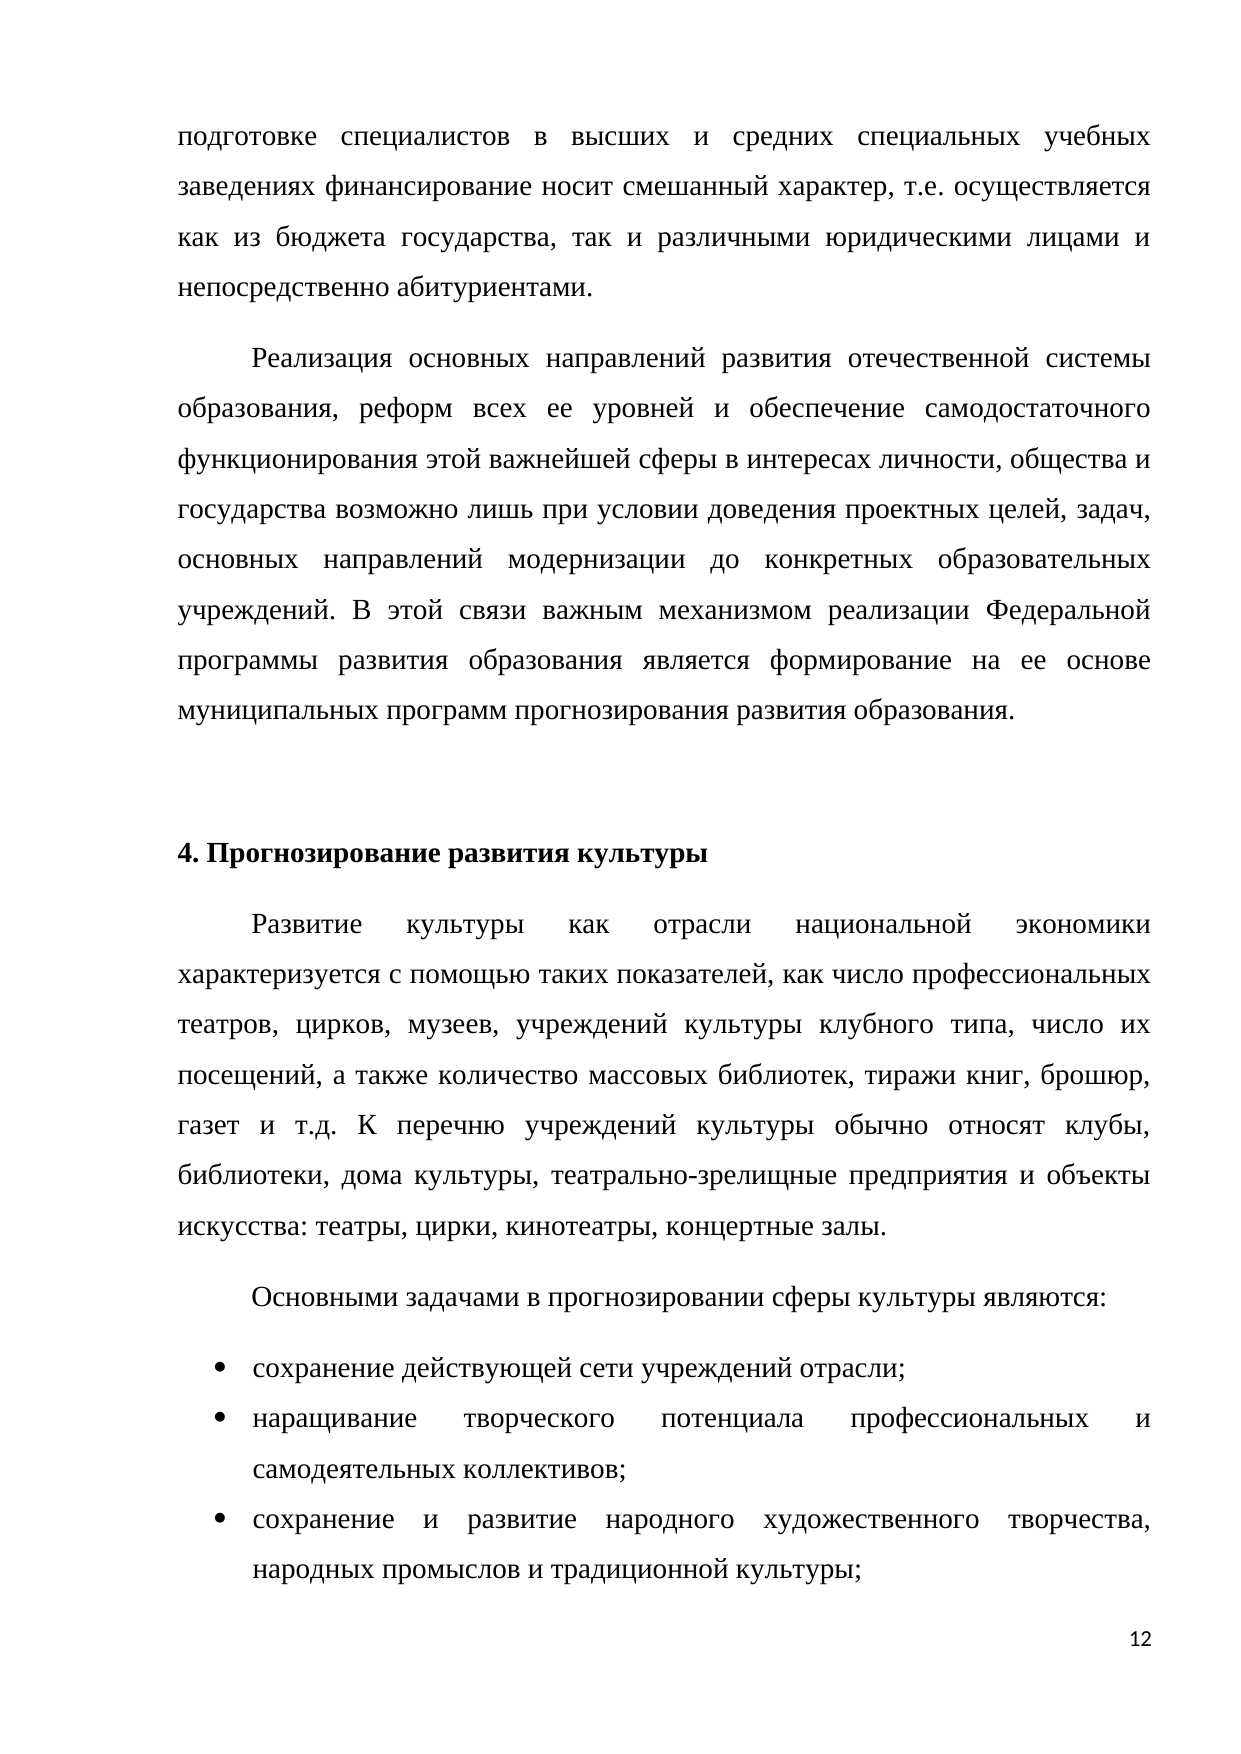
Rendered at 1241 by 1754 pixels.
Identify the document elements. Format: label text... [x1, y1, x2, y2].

text Реализация основных направлений развития отечественной системы образования, реформ всех ее уровней и обеспечение самодостаточного функционирования этой важнейшей сферы в интересах личности, общества и государства возможно лишь при условии доведения проектных целей, задач, основных направлений модернизации до конкретных образовательных учреждений. В этой связи важным механизмом реализации Федеральной программы развития образования является формирование на ее основе муниципальных программ прогнозирования развития образования. [177, 340, 1152, 726]
text 4. Прогнозирование развития культуры [177, 835, 1152, 868]
list сохранение и развитие народного художественного творчества, народных промыслов и традиционной культуры; [215, 1501, 1152, 1585]
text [177, 118, 1152, 303]
list сохранение действующей сети учреждений отрасли; [215, 1350, 1152, 1384]
text Развитие культуры как отрасли национальной экономики характеризуется с помощью таких показателей, как число профессиональных театров, цирков, музеев, учреждений культуры клубного типа, число их посещений, а также количество массовых библиотек, тиражи книг, брошюр, газет и т.д. К перечню учреждений культуры обычно относят клубы, библиотеки, дома культуры, театрально-зрелищные предприятия и объекты искусства: театры, цирки, кинотеатры, концертные залы. [177, 906, 1152, 1241]
text Основными задачами в прогнозировании сферы культуры являются: [177, 1279, 1152, 1312]
list наращивание творческого потенциала профессиональных и самодеятельных коллективов; [215, 1400, 1152, 1484]
